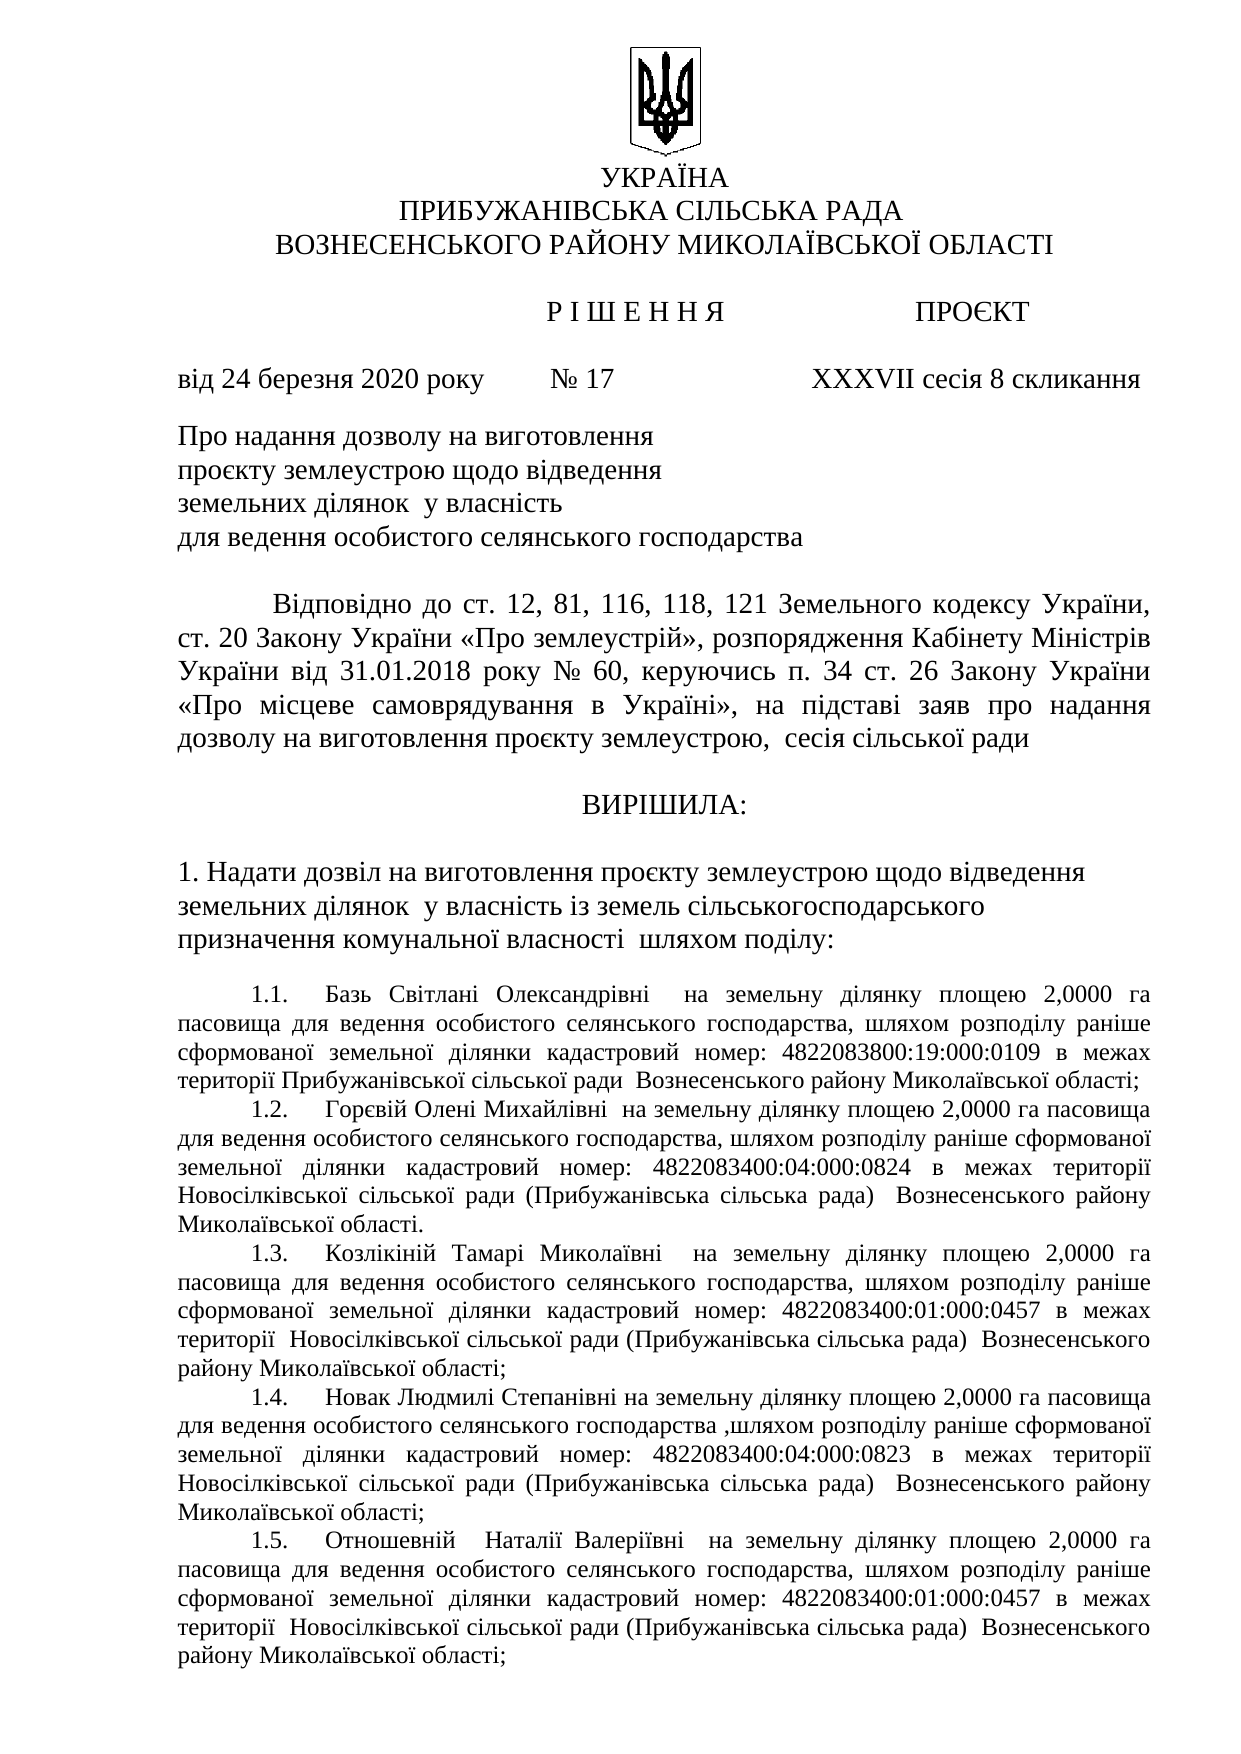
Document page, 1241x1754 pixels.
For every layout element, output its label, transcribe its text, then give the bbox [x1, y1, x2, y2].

text ВОЗНЕСЕНСЬКОГО РАЙОНУ МИКОЛАЇВСЬКОЇ ОБЛАСТІ [177, 227, 1152, 260]
text Р І Ш Е Н Н Я ПРОЄКТ [177, 294, 1152, 327]
text УКРАЇНА [177, 160, 1152, 193]
text Про надання дозволу на виготовлення [177, 418, 1152, 452]
text ВИРІШИЛА: [177, 787, 1152, 821]
text від 24 березня 2020 року № 17 ХХХVІІ сесія 8 скликання [177, 361, 1152, 394]
list Козлікіній Тамарі Миколаївні на земельну ділянку площею 2,0000 га пасовища для ведення особистого селянського господарства, шляхом розподілу раніше сформованої земельної ділянки кадастровий номер: 4822083400:01:000:0457 в межах території Новосілківської сільської ради (Прибужанівська сільська рада) Вознесенського району Миколаївської області; [177, 1238, 1152, 1382]
text проєкту землеустрою щодо відведення [177, 452, 1152, 486]
picture [627, 45, 703, 159]
text Відповідно до ст. 12, 81, 116, 118, 121 Земельного кодексу України, ст. 20 Закону України «Про землеустрій», розпорядження Кабінету Міністрів України від 31.01.2018 року № 60, керуючись п. 34 ст. 26 Закону України «Про місцеве самоврядування в Україні», на підставі заяв про надання дозволу на виготовлення проєкту землеустрою, сесія сільської ради [177, 586, 1152, 754]
text 1. Надати дозвіл на виготовлення проєкту землеустрою щодо відведення земельних ділянок у власність із земель сільськогосподарського призначення комунальної власності шляхом поділу: [177, 854, 1152, 955]
list Отношевній Наталії Валеріївні на земельну ділянку площею 2,0000 га пасовища для ведення особистого селянського господарства, шляхом розподілу раніше сформованої земельної ділянки кадастровий номер: 4822083400:01:000:0457 в межах території Новосілківської сільської ради (Прибужанівська сільська рада) Вознесенського району Миколаївської області; [177, 1526, 1152, 1669]
list Новак Людмилі Степанівні на земельну ділянку площею 2,0000 га пасовища для ведення особистого селянського господарства ,шляхом розподілу раніше сформованої земельної ділянки кадастровий номер: 4822083400:04:000:0823 в межах території Новосілківської сільської ради (Прибужанівська сільська рада) Вознесенського району Миколаївської області; [177, 1382, 1152, 1526]
text для ведення особистого селянського господарства [177, 519, 1152, 553]
text земельних ділянок у власність [177, 486, 1152, 519]
list Горєвій Олені Михайлівні на земельну ділянку площею 2,0000 га пасовища для ведення особистого селянського господарства, шляхом розподілу раніше сформованої земельної ділянки кадастровий номер: 4822083400:04:000:0824 в межах території Новосілківської сільської ради (Прибужанівська сільська рада) Вознесенського району Миколаївської області. [177, 1094, 1152, 1238]
text ПРИБУЖАНІВСЬКА СІЛЬСЬКА РАДА [325, 193, 1152, 227]
list Базь Світлані Олександрівні на земельну ділянку площею 2,0000 га пасовища для ведення особистого селянського господарства, шляхом розподілу раніше сформованої земельної ділянки кадастровий номер: 4822083800:19:000:0109 в межах території Прибужанівської сільської ради Вознесенського району Миколаївської області; [177, 979, 1152, 1094]
